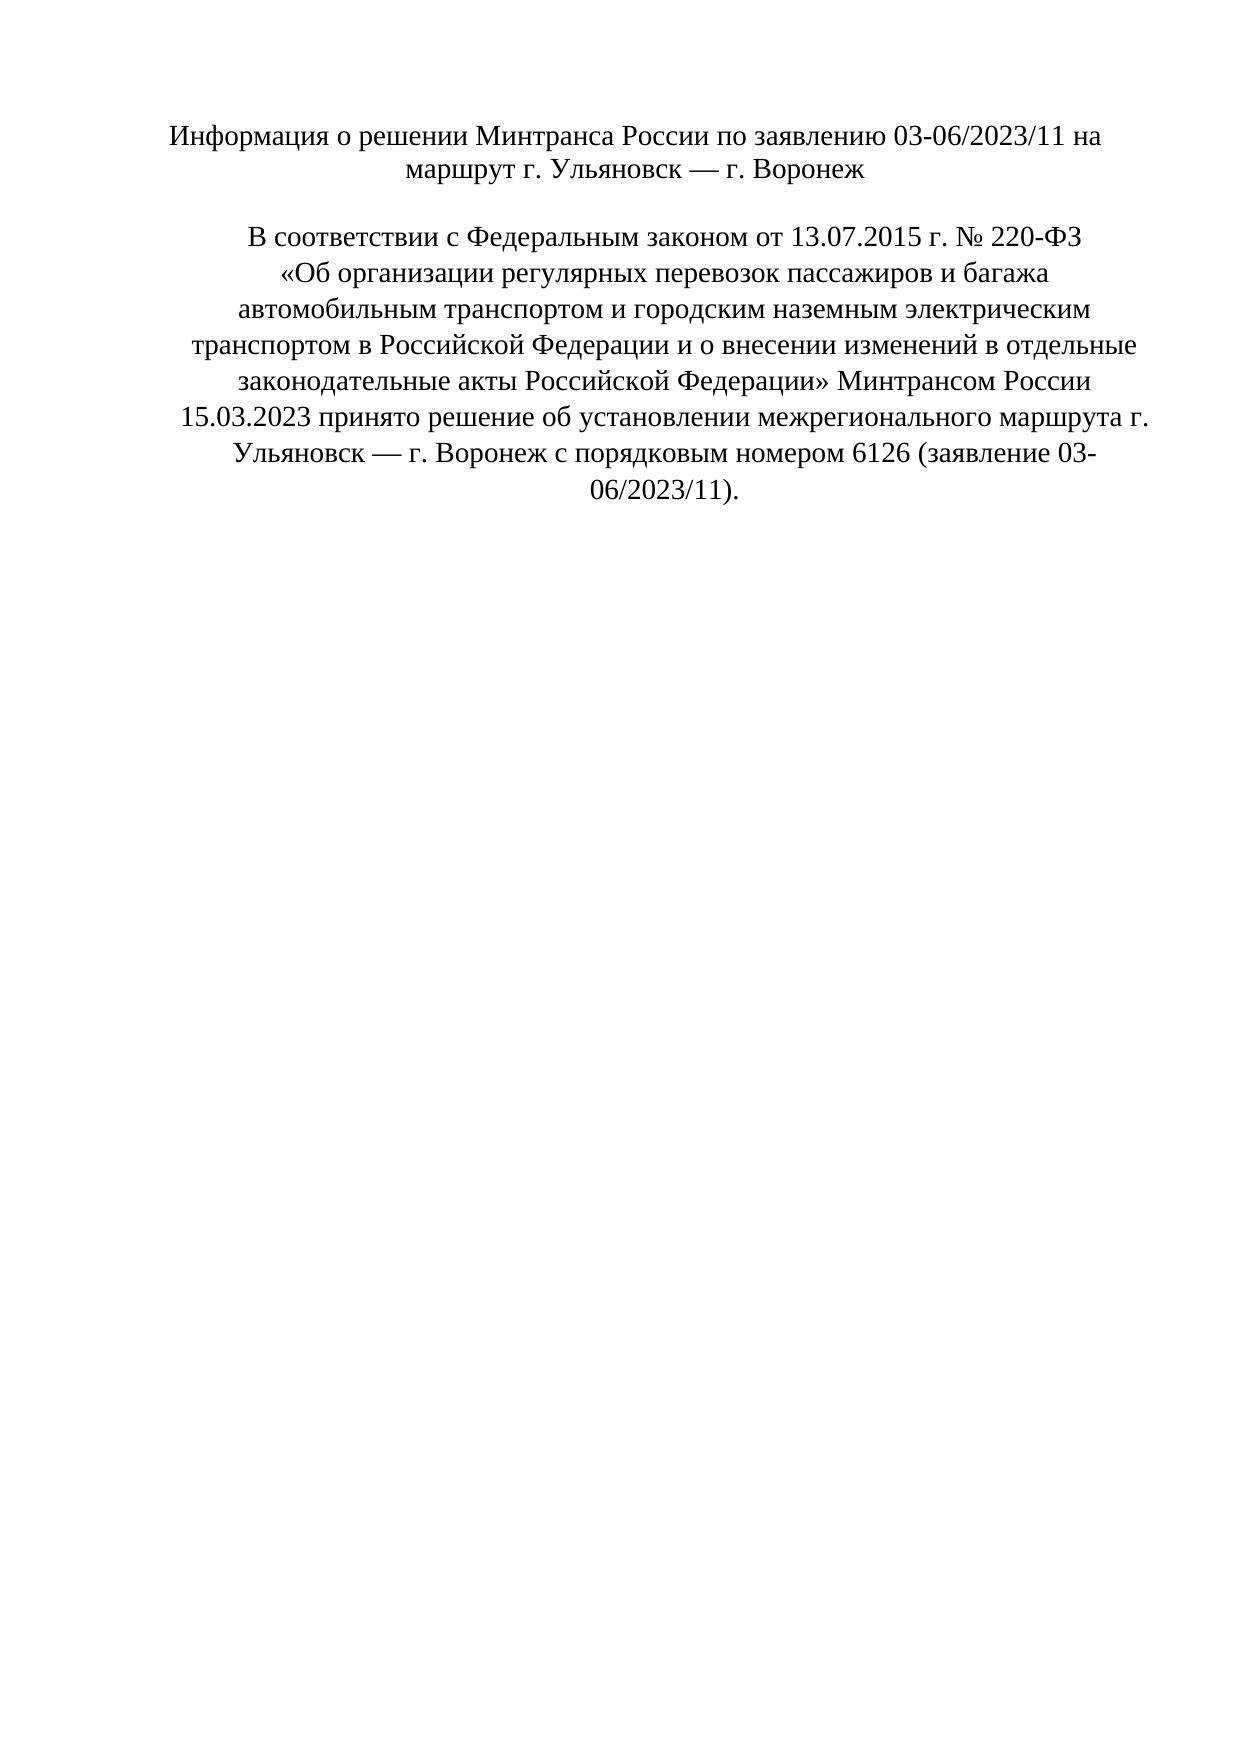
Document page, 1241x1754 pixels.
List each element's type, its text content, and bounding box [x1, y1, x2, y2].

text Информация о решении Минтранса России по заявлению 03-06/2023/11 на маршрут г. Ульяновск — г. Воронеж [118, 118, 1152, 185]
text В соответствии с Федеральным законом от 13.07.2015 г. № 220-ФЗ «Об организации регулярных перевозок пассажиров и багажа автомобильным транспортом и городским наземным электрическим транспортом в Российской Федерации и о внесении изменений в отдельные законодательные акты Российской Федерации» Минтрансом России 15.03.2023 принято решение об установлении межрегионального маршрута г. Ульяновск — г. Воронеж с порядковым номером 6126 (заявление 03-06/2023/11). [177, 219, 1152, 505]
